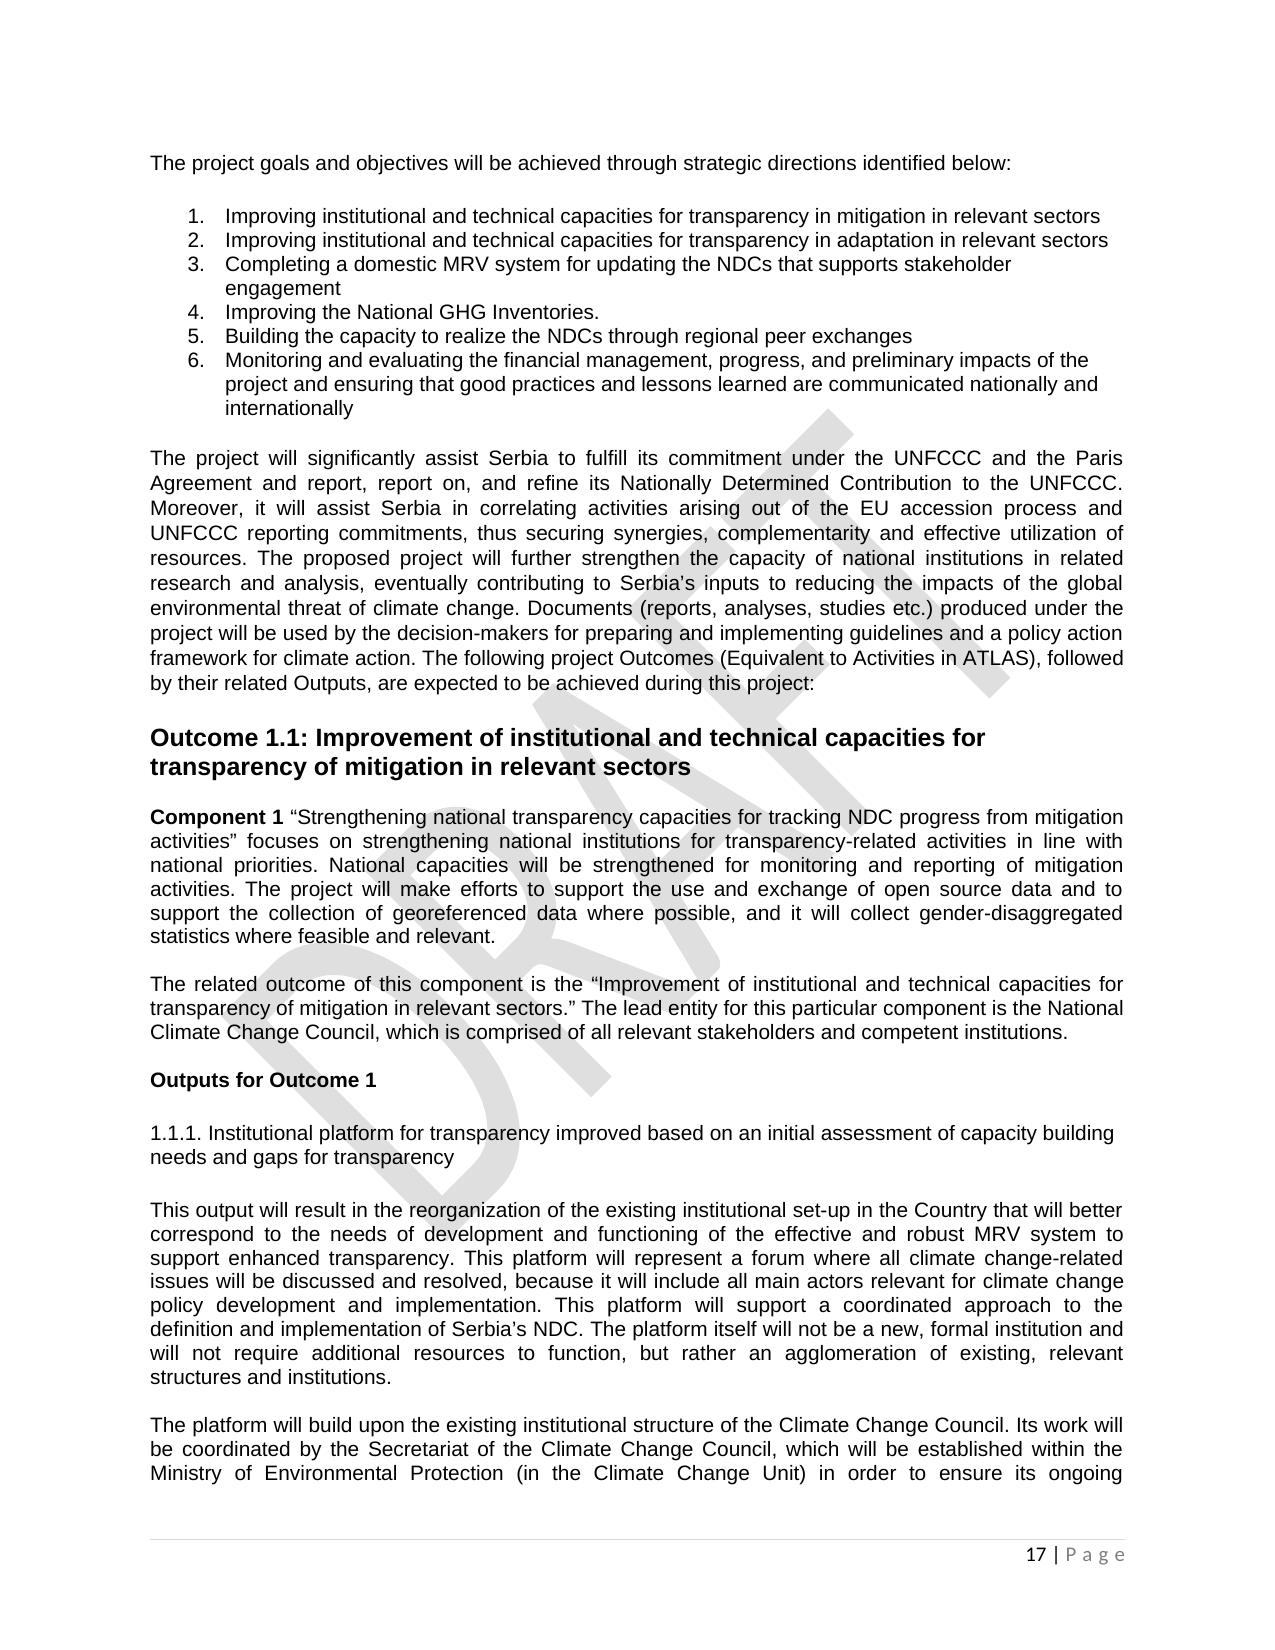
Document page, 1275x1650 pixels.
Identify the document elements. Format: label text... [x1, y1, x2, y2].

text Outputs for Outcome 1 [150, 1068, 1125, 1092]
list Improving the National GHG Inventories. [187, 299, 1125, 323]
list Improving institutional and technical capacities for transparency in mitigation in relevant sectors [187, 204, 1125, 228]
list Building the capacity to realize the NDCs through regional peer exchanges [187, 323, 1125, 347]
list Monitoring and evaluating the financial management, progress, and preliminary impacts of the project and ensuring that good practices and lessons learned are communicated nationally and internationally [187, 347, 1125, 419]
text This output will result in the reorganization of the existing institutional set-up in the Country that will better correspond to the needs of development and functioning of the effective and robust MRV system to support enhanced transparency. This platform will represent a forum where all climate change-related issues will be discussed and resolved, because it will include all main actors relevant for climate change policy development and implementation. This platform will support a coordinated approach to the definition and implementation of Serbia’s NDC. The platform itself will not be a new, formal institution and will not require additional resources to function, but rather an agglomeration of existing, relevant structures and institutions. [150, 1197, 1125, 1389]
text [150, 1413, 1125, 1485]
text Component 1 “Strengthening national transparency capacities for tracking NDC progress from mitigation activities” focuses on strengthening national institutions for transparency-related activities in line with national priorities. National capacities will be strengthened for monitoring and reporting of mitigation activities. The project will make efforts to support the use and exchange of open source data and to support the collection of georeferenced data where possible, and it will collect gender-disaggregated statistics where feasible and relevant. [150, 804, 1125, 948]
text 1.1.1. Institutional platform for transparency improved based on an initial assessment of capacity building needs and gaps for transparency [150, 1121, 1125, 1169]
text The related outcome of this component is the “Improvement of institutional and technical capacities for transparency of mitigation in relevant sectors.” The lead entity for this particular component is the National Climate Change Council, which is comprised of all relevant stakeholders and competent institutions. [150, 972, 1125, 1044]
text The project goals and objectives will be achieved through strategic directions identified below: [150, 150, 1125, 175]
list Completing a domestic MRV system for updating the NDCs that supports stakeholder engagement [187, 252, 1125, 299]
text The project will significantly assist Serbia to fulfill its commitment under the UNFCCC and the Paris Agreement and report, report on, and refine its Nationally Determined Contribution to the UNFCCC. Moreover, it will assist Serbia in correlating activities arising out of the EU accession process and UNFCCC reporting commitments, thus securing synergies, complementarity and effective utilization of resources. The proposed project will further strengthen the capacity of national institutions in related research and analysis, eventually contributing to Serbia’s inputs to reducing the impacts of the global environmental threat of climate change. Documents (reports, analyses, studies etc.) produced under the project will be used by the decision-makers for preparing and implementing guidelines and a policy action framework for climate action. The following project Outcomes (Equivalent to Activities in ATLAS), followed by their related Outputs, are expected to be achieved during this project: [150, 444, 1125, 694]
text Outcome 1.1: Improvement of institutional and technical capacities for transparency of mitigation in relevant sectors [150, 723, 1125, 781]
list Improving institutional and technical capacities for transparency in adaptation in relevant sectors [187, 228, 1125, 252]
